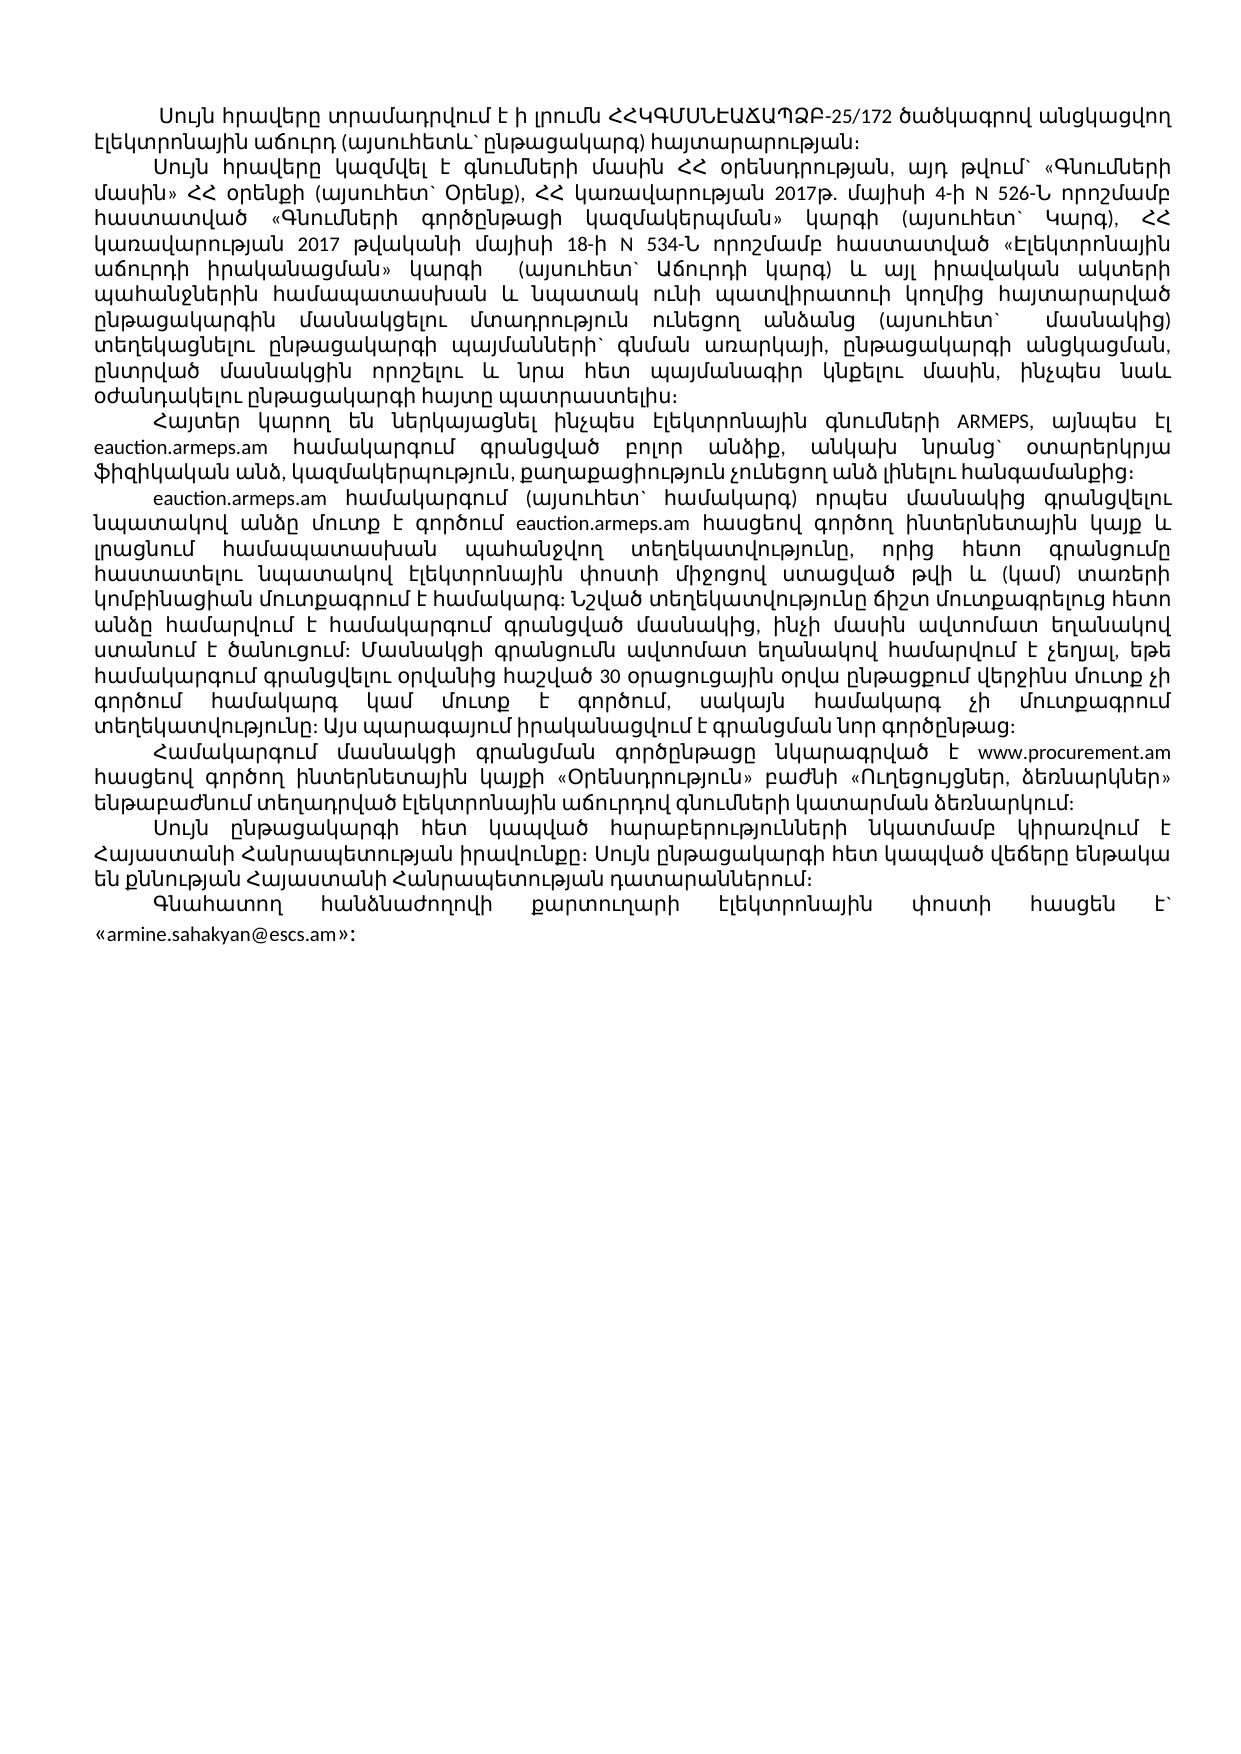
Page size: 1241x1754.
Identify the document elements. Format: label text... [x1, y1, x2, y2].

text Համակարգում մասնակցի գրանցման գործընթացը նկարագրված է www.procurement.am հասցեով գործող ինտերնետային կայքի «Օրենսդրություն» բաժնի «Ուղեցույցներ, ձեռնարկներ» ենթաբաժնում տեղադրված էլեկտրոնային աճուրդով գնումների կատարման ձեռնարկում: [94, 739, 1171, 815]
text Սույն հրավերը կազմվել է գնումների մասին ՀՀ օրենսդրության, այդ թվում` «Գնումների մասին» ՀՀ օրենքի (այսուհետ` Օրենք), ՀՀ կառավարության 2017թ. մայիսի 4-ի N 526-Ն որոշմամբ հաստատված «Գնումների գործընթացի կազմակերպման» կարգի (այսուհետ` Կարգ), ՀՀ կառավարության 2017 թվականի մայիսի 18-ի N 534-Ն որոշմամբ հաստատված «Էլեկտրոնային աճուրդի իրականացման» կարգի (այսուհետ` Աճուրդի կարգ) և այլ իրավական ակտերի պահանջներին համապատասխան և նպատակ ունի պատվիրատուի կողմից հայտարարված ընթացակարգին մասնակցելու մտադրություն ունեցող անձանց (այսուհետ` մասնակից) տեղեկացնելու ընթացակարգի պայմանների` գնման առարկայի, ընթացակարգի անցկացման, ընտրված մասնակցին որոշելու և նրա հետ պայմանագիր կնքելու մասին, ինչպես նաև օժանդակելու ընթացակարգի հայտը պատրաստելիս։ [94, 154, 1171, 409]
text Սույն ընթացակարգի հետ կապված հարաբերությունների նկատմամբ կիրառվում է Հայաստանի Հանրապետության իրավունքը։ Սույն ընթացակարգի հետ կապված վեճերը ենթակա են քննության Հայաստանի Հանրապետության դատարաններում։ [94, 815, 1171, 892]
text Գնահատող հանձնաժողովի քարտուղարի էլեկտրոնային փոստի հասցեն է` «armine.sahakyan@escs.am»: [94, 892, 1171, 948]
text Հայտեր կարող են ներկայացնել ինչպես էլեկտրոնային գնումների ARMEPS, այնպես էլ eauction.armeps.am համակարգում գրանցված բոլոր անձիք, անկախ նրանց` օտարերկրյա ֆիզիկական անձ, կազմակերպություն, քաղաքացիություն չունեցող անձ լինելու հանգամանքից։ [94, 409, 1171, 485]
text eauction.armeps.am համակարգում (այսուհետ` համակարգ) որպես մասնակից գրանցվելու նպատակով անձը մուտք է գործում eauction.armeps.am հասցեով գործող ինտերնետային կայք և լրացնում համապատասխան պահանջվող տեղեկատվությունը, որից հետո գրանցումը հաստատելու նպատակով էլեկտրոնային փոստի միջոցով ստացված թվի և (կամ) տառերի կոմբինացիան մուտքագրում է համակարգ: Նշված տեղեկատվությունը ճիշտ մուտքագրելուց հետո անձը համարվում է համակարգում գրանցված մասնակից, ինչի մասին ավտոմատ եղանակով ստանում է ծանուցում: Մասնակցի գրանցումն ավտոմատ եղանակով համարվում է չեղյալ, եթե համակարգում գրանցվելու օրվանից հաշված 30 օրացուցային օրվա ընթացքում վերջինս մուտք չի գործում համակարգ կամ մուտք է գործում, սակայն համակարգ չի մուտքագրում տեղեկատվությունը: Այս պարագայում իրականացվում է գրանցման նոր գործընթաց: [94, 485, 1171, 739]
text Սույն հրավերը տրամադրվում է ի լրումն ՀՀԿԳՄՍՆԷԱՃԱՊՁԲ-25/172 ծածկագրով անցկացվող էլեկտրոնային աճուրդ (այսուհետև` ընթացակարգ) հայտարարության։ [94, 104, 1171, 154]
